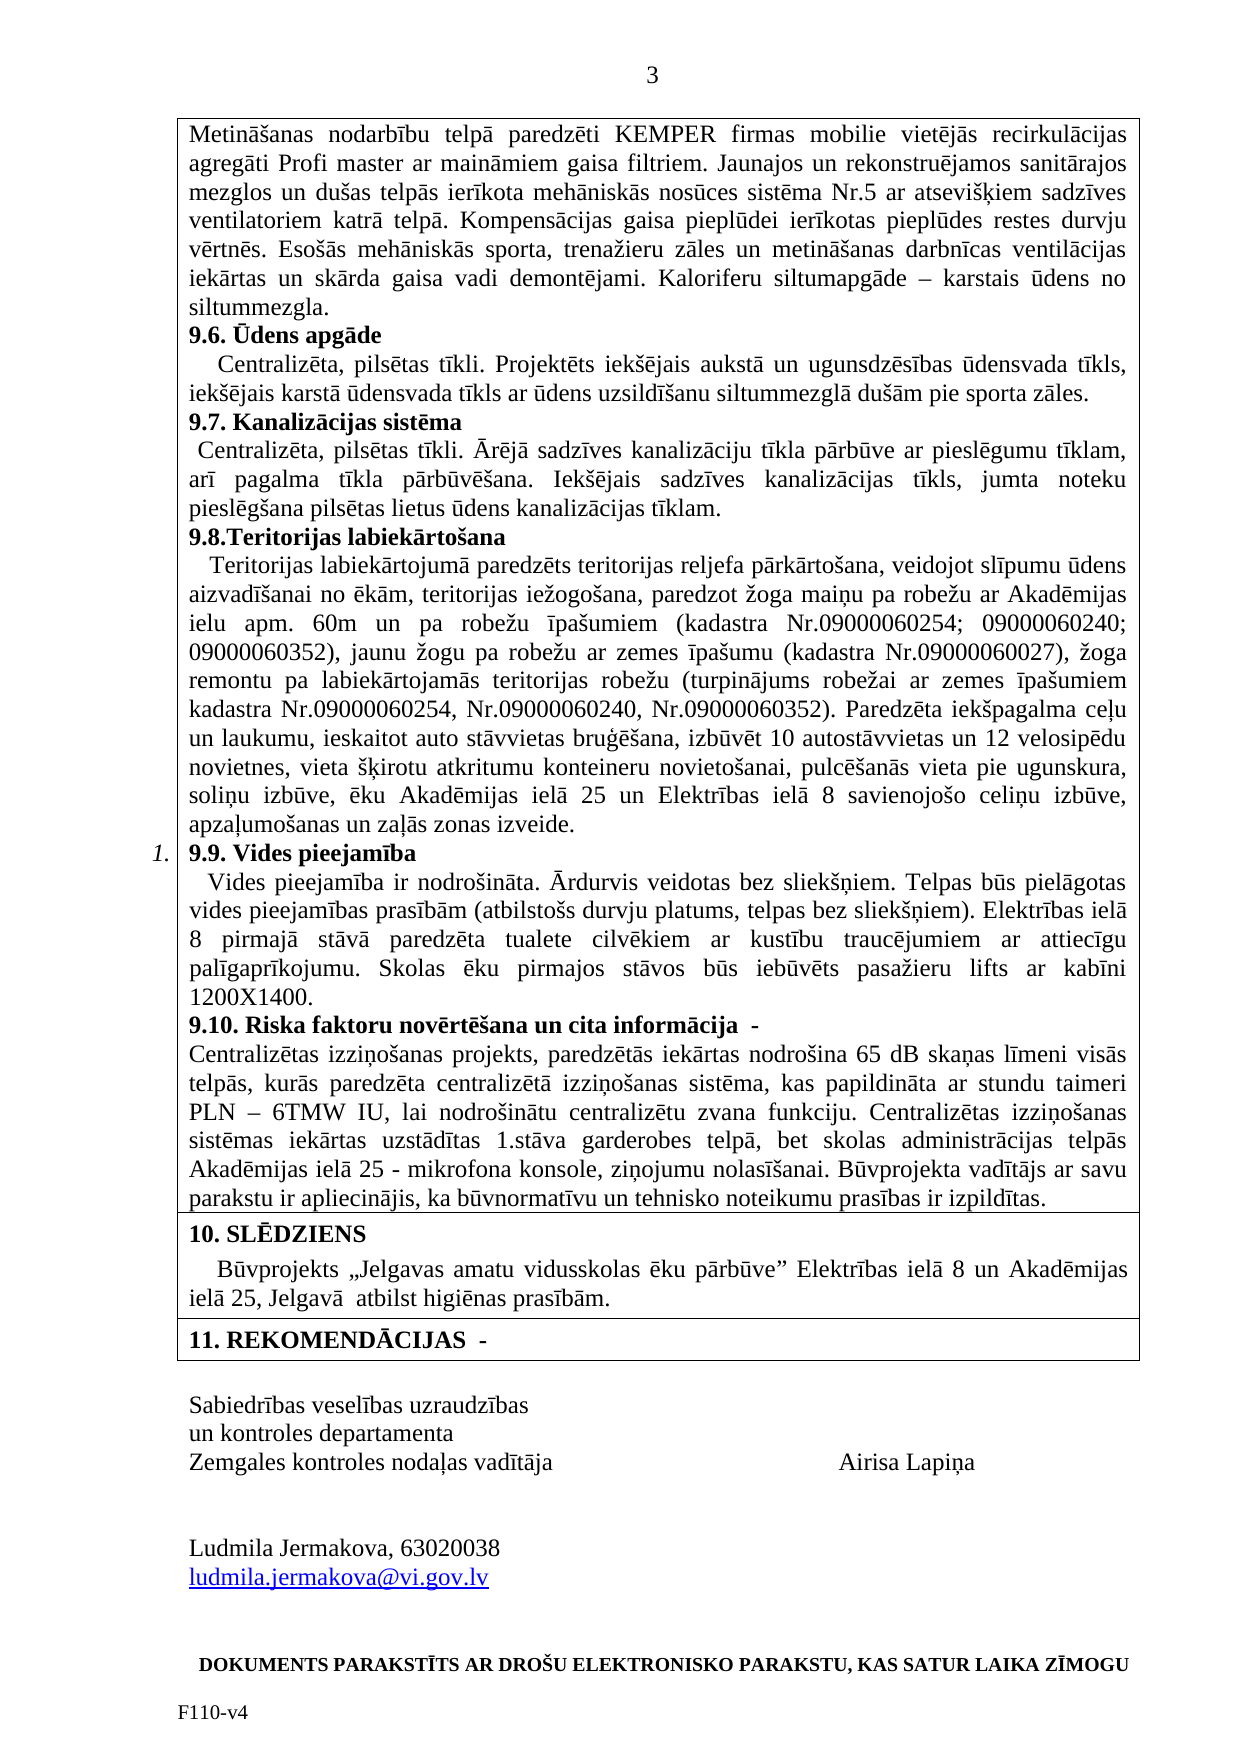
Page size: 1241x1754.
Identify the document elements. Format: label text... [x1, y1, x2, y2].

table_cell 10. Slēdziens Būvprojekts „Jelgavas amatu vidusskolas ēku pārbūve” Elektrības ielā 8 un Akadēmijas ielā 25, Jelgavā atbilst higiēnas prasībām. [178, 1213, 1139, 1318]
table_cell ludmila.jermakova@vi.gov.lv [177, 1562, 1152, 1591]
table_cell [178, 119, 1139, 1212]
table_cell 11. Rekomendācijas - [178, 1319, 1139, 1360]
table_cell Sabiedrības veselības uzraudzības un kontroles departamenta Zemgales kontroles nodaļas vadītāja [177, 1361, 827, 1505]
table_cell Ludmila Jermakova, 63020038 [177, 1505, 1152, 1562]
table_cell Airisa Lapiņa [827, 1360, 1152, 1505]
